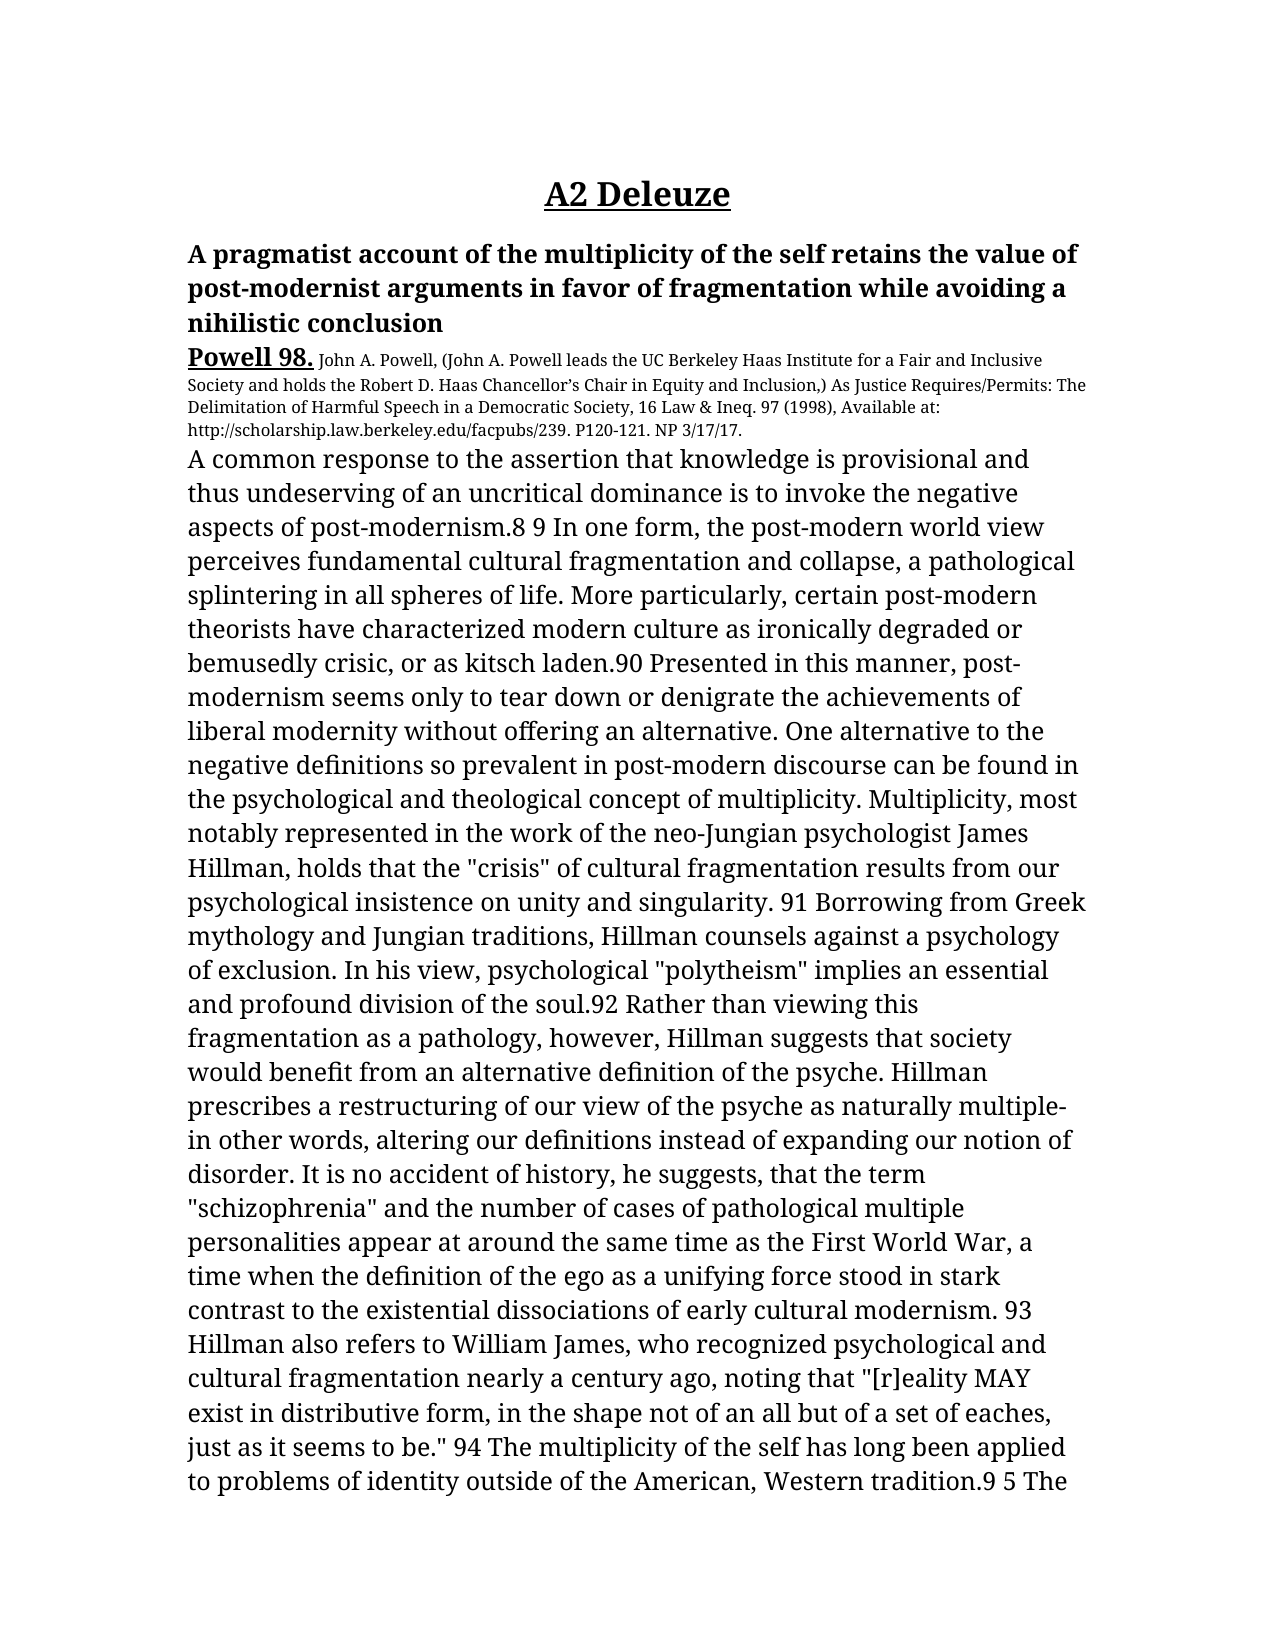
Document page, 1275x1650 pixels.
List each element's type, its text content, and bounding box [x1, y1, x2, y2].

text Powell 98. John A. Powell, (John A. Powell leads the UC Berkeley Haas Institute for a Fair and Inclusive Society and holds the Robert D. Haas Chancellor’s Chair in Equity and Inclusion,) As Justice Requires/Permits: The Delimitation of Harmful Speech in a Democratic Society, 16 Law & Ineq. 97 (1998), Available at: http://scholarship.law.berkeley.edu/facpubs/239. P120-121. NP 3/17/17. [187, 339, 1087, 441]
subtitle A pragmatist account of the multiplicity of the self retains the value of post-modernist arguments in favor of fragmentation while avoiding a nihilistic conclusion [187, 237, 1087, 339]
subtitle A2 Deleuze [187, 171, 1087, 216]
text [187, 441, 1087, 1497]
